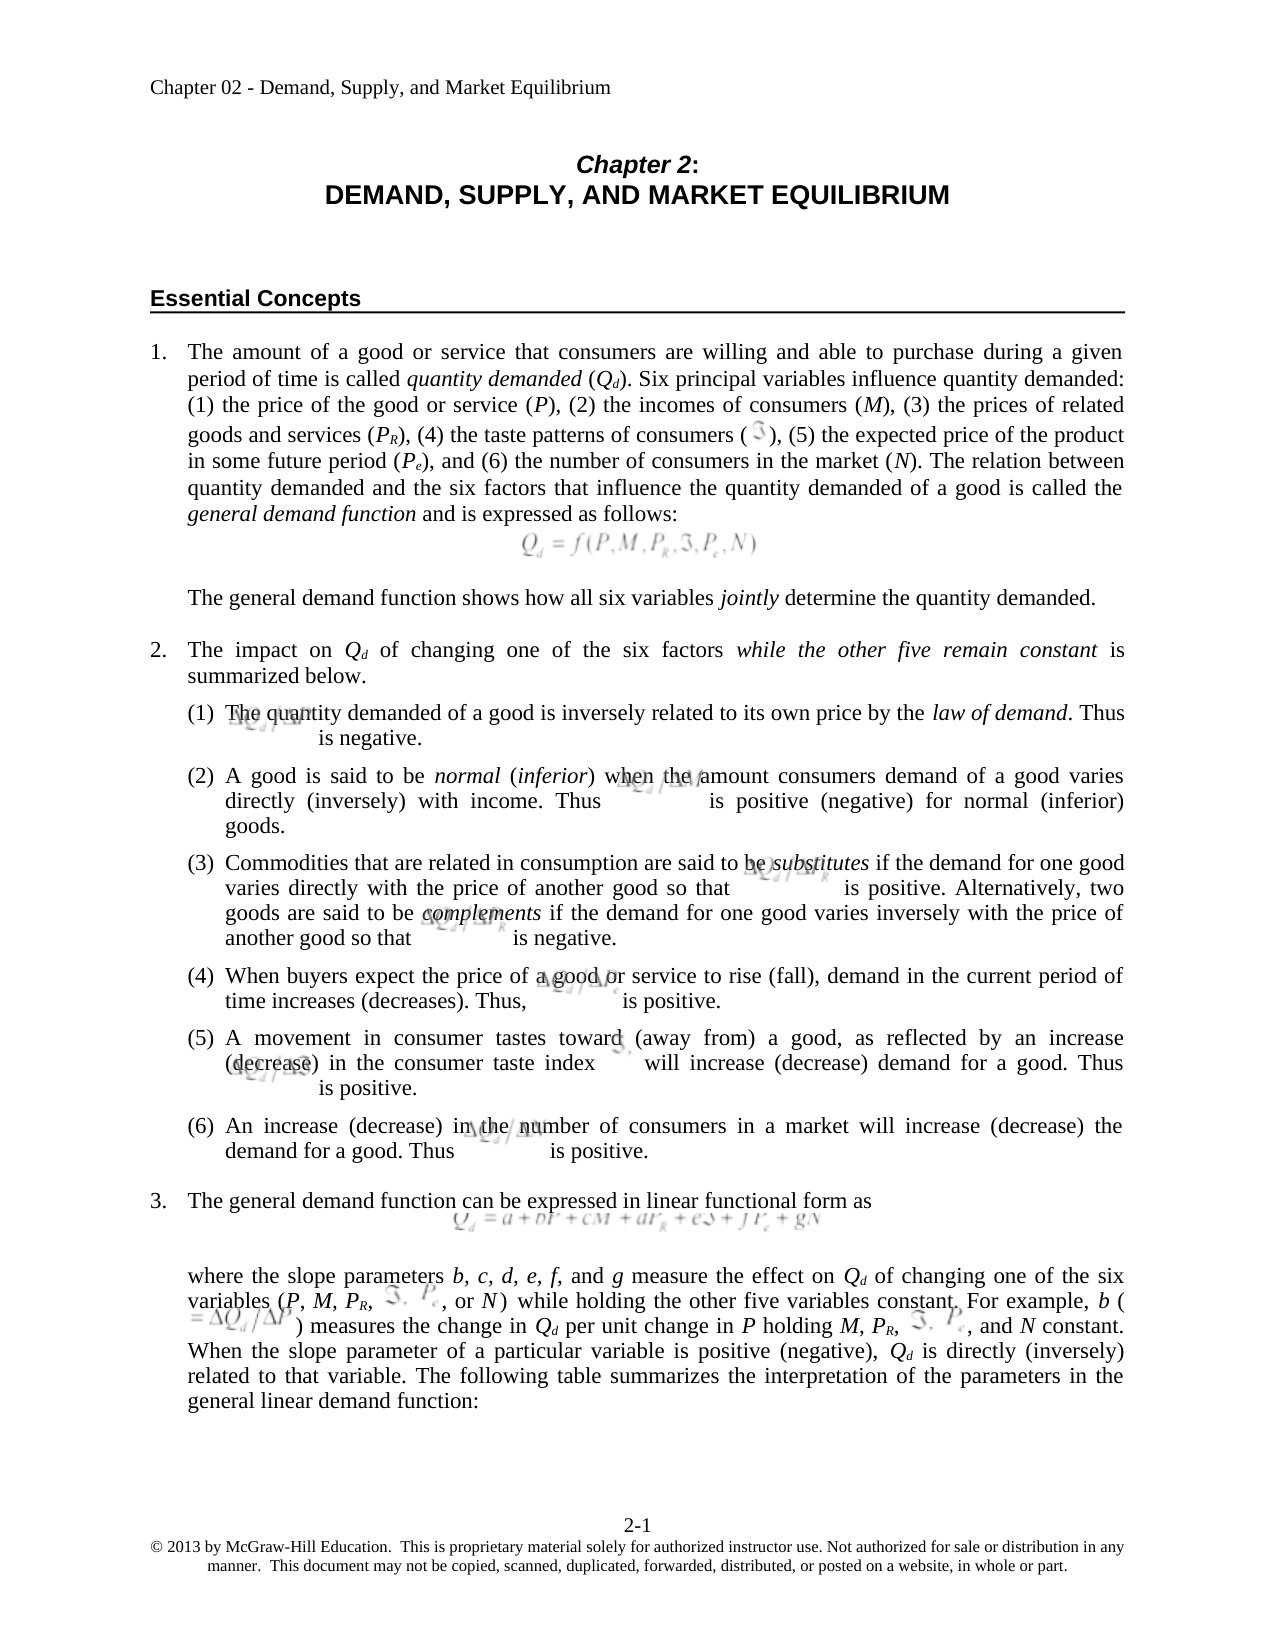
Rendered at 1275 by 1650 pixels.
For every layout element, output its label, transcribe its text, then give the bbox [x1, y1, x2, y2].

list When buyers expect the price of a good or service to rise (fall), demand in the current period of time increases (decreases). Thus, is positive. [187, 963, 1125, 1013]
list The impact on Qd of changing one of the six factors while the other five remain constant is summarized below. [150, 636, 1125, 688]
list A good is said to be normal (inferior) when the amount consumers demand of a good varies directly (inversely) with income. Thus is positive (negative) for normal (inferior) goods. [187, 763, 1125, 838]
list A movement in consumer tastes toward (away from) a good, as reflected by an increase (decrease) in the consumer taste index will increase (decrease) demand for a good. Thus is positive. [187, 1026, 1125, 1101]
text Chapter 2: [150, 150, 1125, 179]
list The amount of a good or service that consumers are willing and able to purchase during a given period of time is called quantity demanded (Qd). Six principal variables influence quantity demanded: (1) the price of the good or service (P), (2) the incomes of consumers (M), (3) the prices of related goods and services (PR), (4) the taste patterns of consumers (), (5) the expected price of the product in some future period (Pe), and (6) the number of consumers in the market (N). The relation between quantity demanded and the six factors that influence the quantity demanded of a good is called the general demand function and is expressed as follows: [150, 338, 1125, 526]
list An increase (decrease) in the number of consumers in a market will increase (decrease) the demand for a good. Thus is positive. [187, 1113, 1125, 1163]
text where the slope parameters b, c, d, e, f, and g measure the effect on Qd of changing one of the six variables (P, M, PR, , or N) while holding the other five variables constant. For example, b () measures the change in Qd per unit change in P holding M, PR, , and N constant. When the slope parameter of a particular variable is positive (negative), Qd is directly (inversely) related to that variable. The following table summarizes the interpretation of the parameters in the general linear demand function: [187, 1263, 1125, 1413]
text DEMAND, SUPPLY, AND MARKET EQUILIBRIUM [150, 179, 1125, 210]
subtitle Essential Concepts [150, 285, 1125, 311]
text The general demand function shows how all six variables jointly determine the quantity demanded. [187, 584, 1125, 611]
list Commodities that are related in consumption are said to be substitutes if the demand for one good varies directly with the price of another good so that is positive. Alternatively, two goods are said to be complements if the demand for one good varies inversely with the price of another good so that is negative. [187, 851, 1125, 951]
list The quantity demanded of a good is inversely related to its own price by the law of demand. Thus is negative. [187, 701, 1125, 751]
list The general demand function can be expressed in linear functional form as [150, 1188, 1125, 1213]
